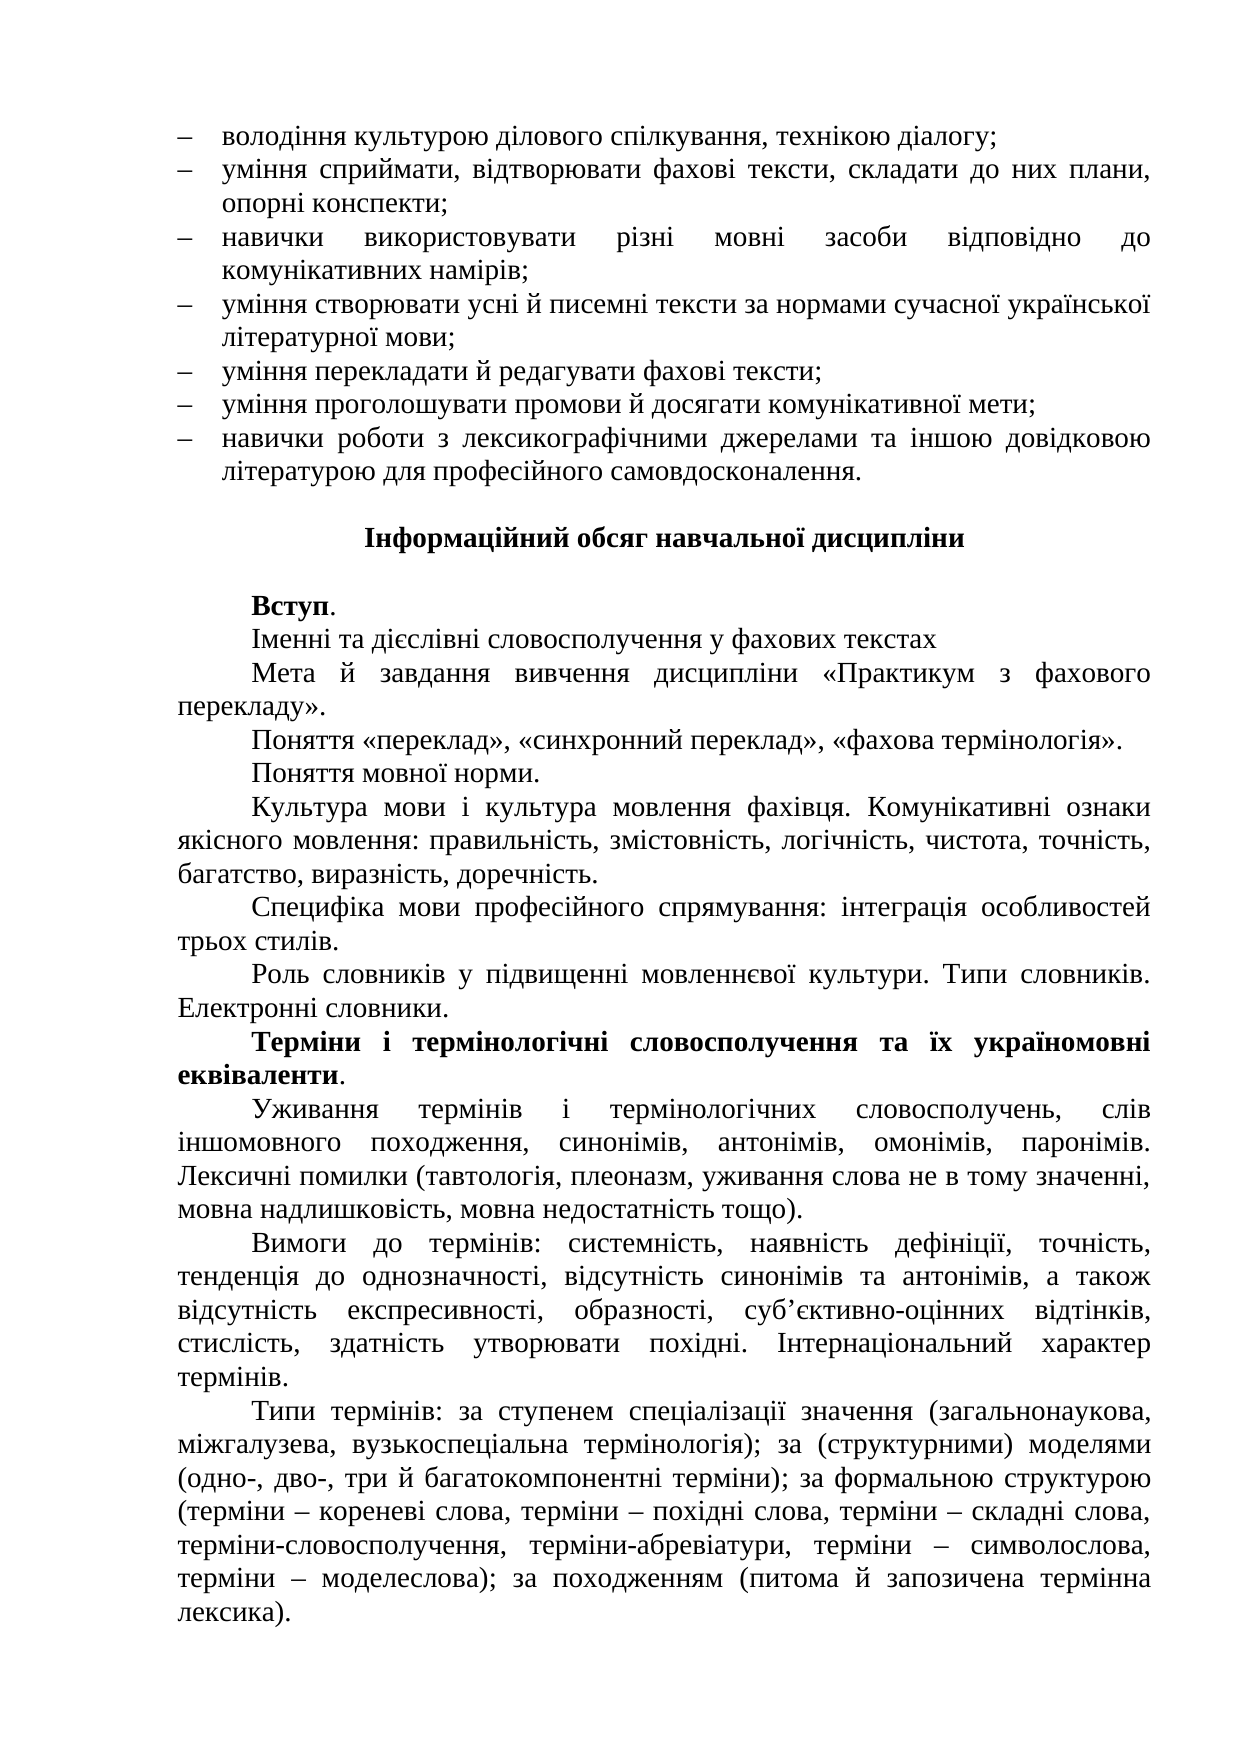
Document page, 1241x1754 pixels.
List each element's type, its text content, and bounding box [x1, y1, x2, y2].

list уміння сприймати, відтворювати фахові тексти, складати до них плани, опорні конспекти; [177, 152, 1152, 219]
text Специфіка мови професійного спрямування: інтеграція особливостей трьох стилів. [177, 889, 1152, 957]
text Терміни і термінологічні словосполучення та їх україномовні еквіваленти. [177, 1024, 1152, 1091]
list уміння створювати усні й писемні тексти за нормами сучасної української літературної мови; [177, 286, 1152, 353]
text Поняття мовної норми. [177, 755, 1152, 789]
list уміння проголошувати промови й досягати комунікативної мети; [177, 386, 1152, 420]
text Уживання термінів і термінологічних словосполучень, слів іншомовного походження, синонімів, антонімів, омонімів, паронімів. Лексичні помилки (тавтологія, плеоназм, уживання слова не в тому значенні, мовна надлишковість, мовна недостатність тощо). [177, 1091, 1152, 1225]
text Поняття «переклад», «синхронний переклад», «фахова термінологія». [177, 722, 1152, 755]
text Роль словників у підвищенні мовленнєвої культури. Типи словників. Електронні словники. [177, 957, 1152, 1024]
text Вступ. [177, 588, 1152, 621]
text Іменні та дієслівні словосполучення у фахових текстах [177, 621, 1152, 655]
list навички роботи з лексикографічними джерелами та іншою довідковою літературою для професійного самовдосконалення. [177, 420, 1152, 487]
text Культура мови і культура мовлення фахівця. Комунікативні ознаки якісного мовлення: правильність, змістовність, логічність, чистота, точність, багатство, виразність, доречність. [177, 789, 1152, 889]
list навички використовувати різні мовні засоби відповідно до комунікативних намірів; [177, 219, 1152, 286]
text Вимоги до термінів: системність, наявність дефініції, точність, тенденція до однозначності, відсутність синонімів та антонімів, а також відсутність експресивності, образності, суб’єктивно-оцінних відтінків, стислість, здатність утворювати похідні. Інтернаціональний характер термінів. [177, 1225, 1152, 1393]
text Мета й завдання вивчення дисципліни «Практикум з фахового перекладу». [177, 655, 1152, 722]
list уміння перекладати й редагувати фахові тексти; [177, 353, 1152, 386]
text Типи термінів: за ступенем спеціалізації значення (загальнонаукова, міжгалузева, вузькоспеціальна термінологія); за (структурними) моделями (одно-, дво-, три й багатокомпонентні терміни); за формальною структурою (терміни – кореневі слова, терміни – похідні слова, терміни – складні слова, терміни-словосполучення, терміни-абревіатури, терміни – символослова, терміни – моделеслова); за походженням (питома й запозичена термінна лексика). [177, 1393, 1152, 1627]
list володіння культурою ділового спілкування, технікою діалогу; [177, 118, 1152, 152]
text Інформаційний обсяг навчальної дисципліни [177, 521, 1152, 554]
